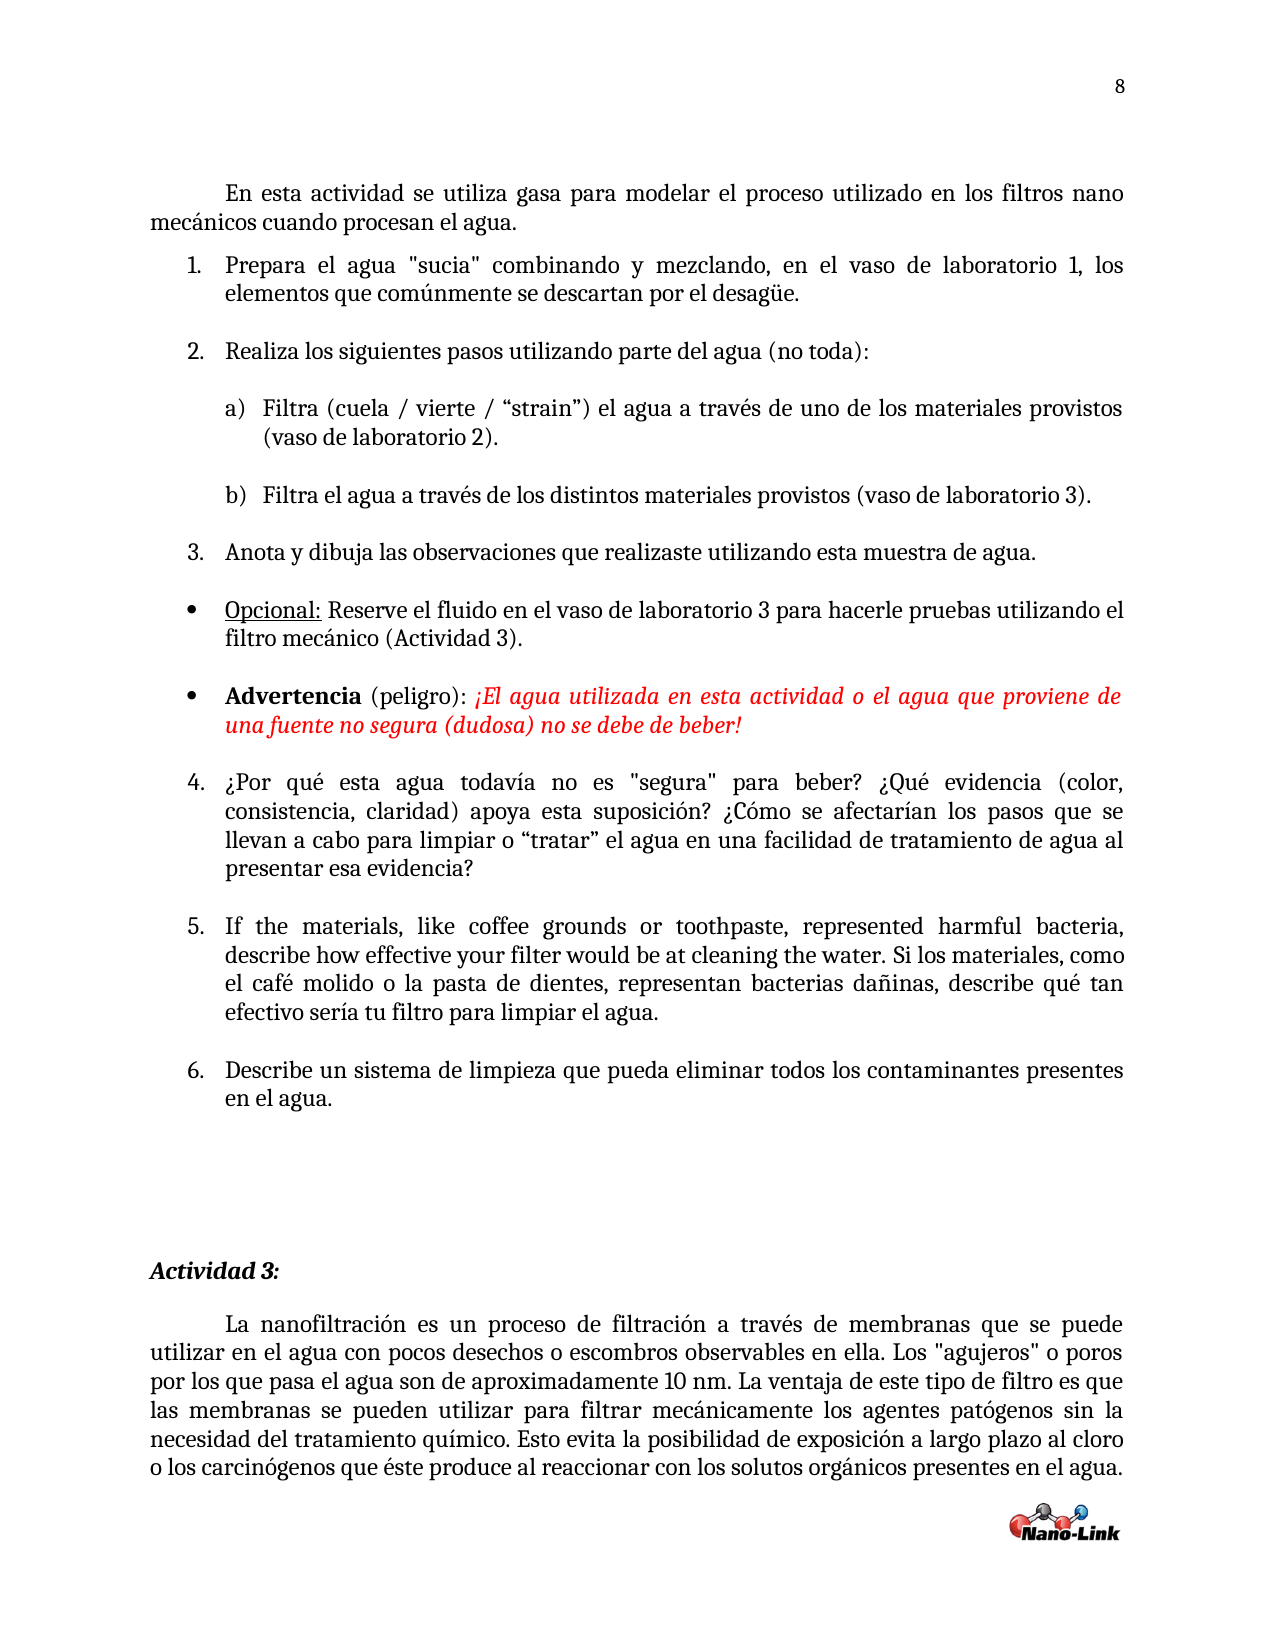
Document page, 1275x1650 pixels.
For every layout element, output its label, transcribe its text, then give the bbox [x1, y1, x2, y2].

list Advertencia (peligro): ¡El agua utilizada en esta actividad o el agua que proviene de una fuente no segura (dudosa) no se debe de beber! [187, 682, 1125, 739]
list Opcional: Reserve el fluido en el vaso de laboratorio 3 para hacerle pruebas utilizando el filtro mecánico (Actividad 3). [187, 596, 1125, 653]
list Filtra (cuela / vierte / “strain”) el agua a través de uno de los materiales provistos (vaso de laboratorio 2). [225, 394, 1125, 452]
picture [1007, 1497, 1125, 1547]
list If the materials, like coffee grounds or toothpaste, represented harmful bacteria, describe how effective your filter would be at cleaning the water. Si los materiales, como el café molido o la pasta de dientes, representan bacterias dañinas, describe qué tan efectivo sería tu filtro para limpiar el agua. [187, 912, 1125, 1027]
list Prepara el agua "sucia" combinando y mezclando, en el vaso de laboratorio 1, los elementos que comúnmente se descartan por el desagüe. [187, 251, 1125, 308]
list Realiza los siguientes pasos utilizando parte del agua (no toda): [187, 337, 1125, 366]
text Actividad 3: [150, 1257, 1125, 1286]
list Describe un sistema de limpieza que pueda eliminar todos los contaminantes presentes en el agua. [187, 1056, 1125, 1113]
list Filtra el agua a través de los distintos materiales provistos (vaso de laboratorio 3). [225, 481, 1125, 509]
list ¿Por qué esta agua todavía no es "segura" para beber? ¿Qué evidencia (color, consistencia, claridad) apoya esta suposición? ¿Cómo se afectarían los pasos que se llevan a cabo para limpiar o “tratar” el agua en una facilidad de tratamiento de agua al presentar esa evidencia? [187, 768, 1125, 883]
text La nanofiltración es un proceso de filtración a través de membranas que se puede utilizar en el agua con pocos desechos o escombros observables en ella. Los "agujeros" o poros por los que pasa el agua son de aproximadamente 10 nm. La ventaja de este tipo de filtro es que las membranas se pueden utilizar para filtrar mecánicamente los agentes patógenos sin la necesidad del tratamiento químico. Esto evita la posibilidad de exposición a largo plazo al cloro o los carcinógenos que éste produce al reaccionar con los solutos orgánicos presentes en el agua. [150, 1309, 1125, 1482]
list Anota y dibuja las observaciones que realizaste utilizando esta muestra de agua. [187, 538, 1125, 567]
text En esta actividad se utiliza gasa para modelar el proceso utilizado en los filtros nano mecánicos cuando procesan el agua. [150, 179, 1125, 236]
